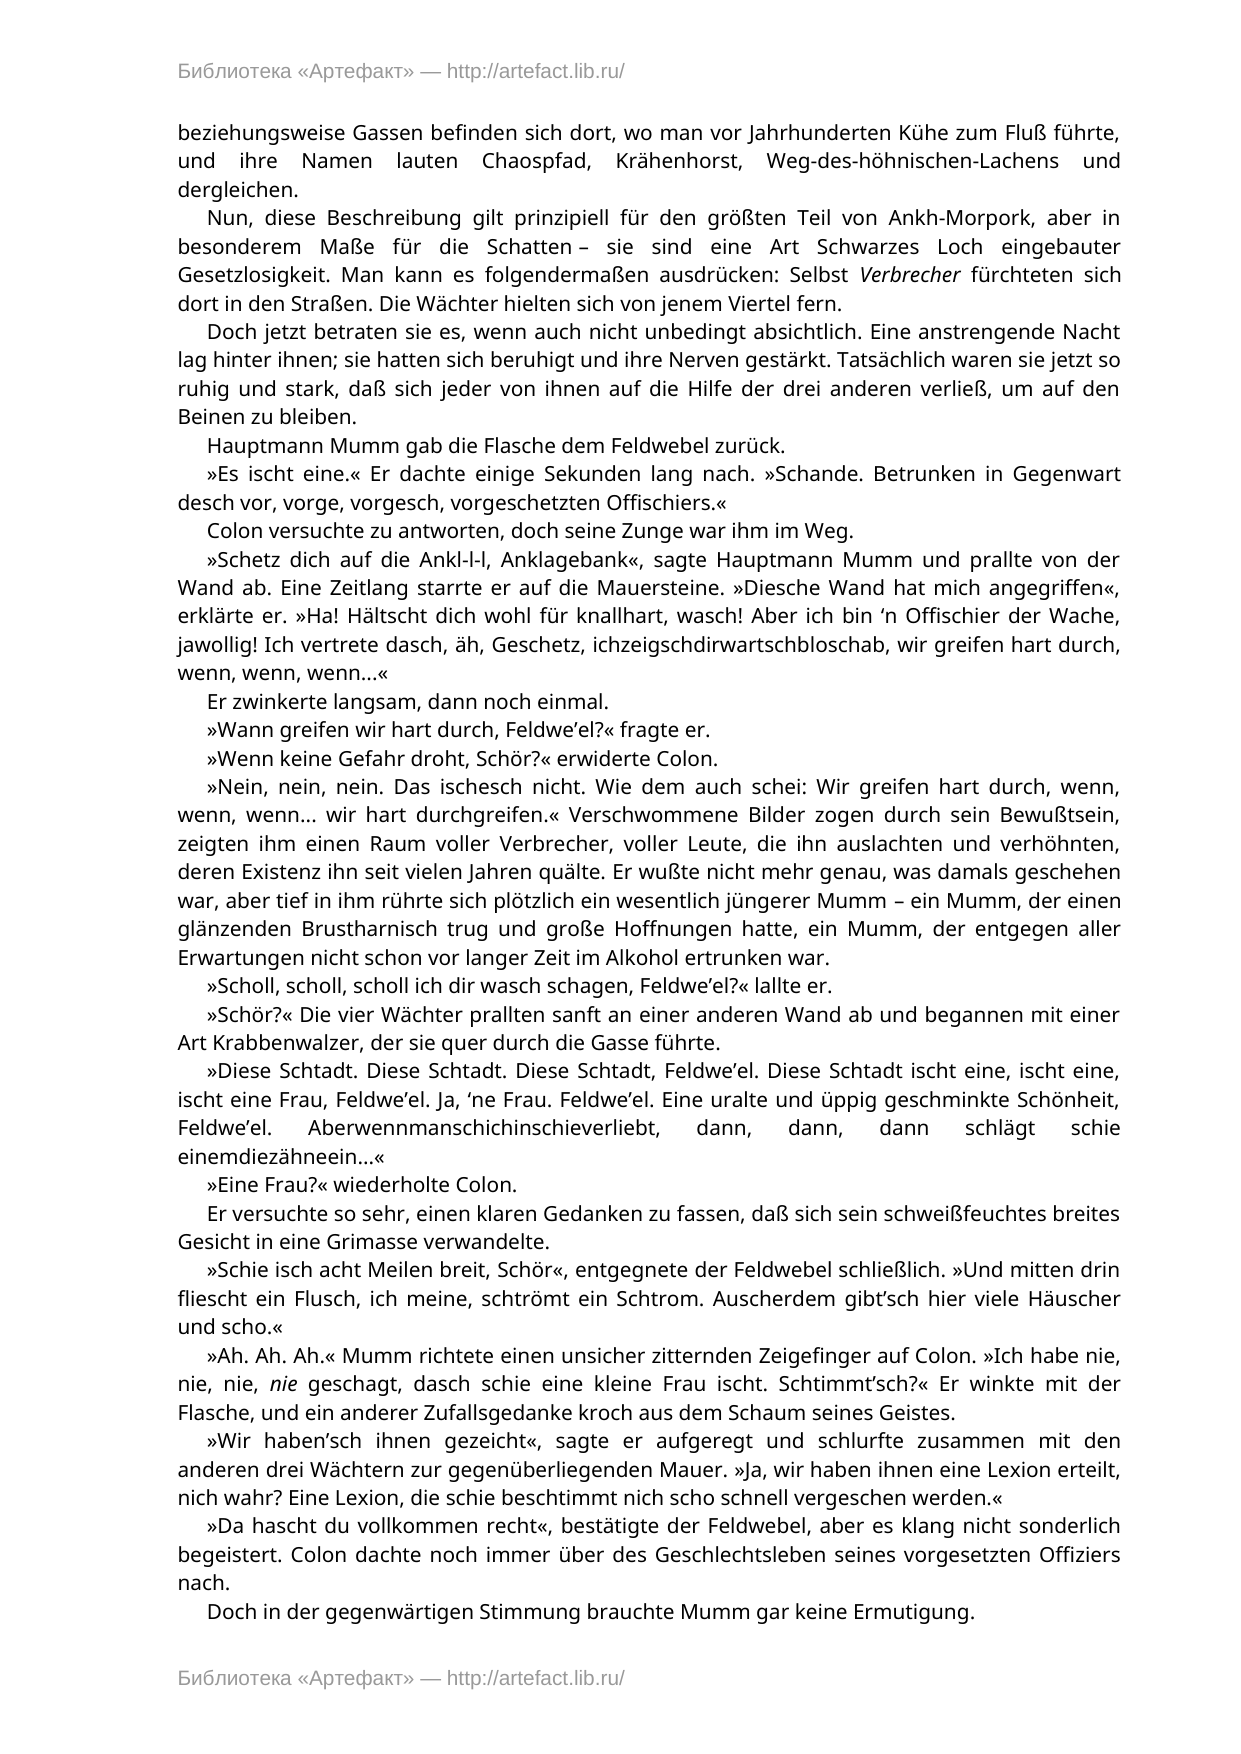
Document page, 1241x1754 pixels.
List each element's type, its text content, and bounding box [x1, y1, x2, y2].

text »Ah. Ah. Ah.« Mumm richtete einen unsicher zitternden Zeigefinger auf Colon. »Ich habe nie, nie, nie, nie geschagt, dasch schie eine kleine Frau ischt. Schtimmt’sch?« Er winkte mit der Flasche, und ein anderer Zufallsgedanke kroch aus dem Schaum seines Geistes. [177, 1341, 1122, 1426]
text »Eine Frau?« wiederholte Colon. [177, 1170, 1122, 1199]
text »Da hascht du vollkommen recht«, bestätigte der Feldwebel, aber es klang nicht sonderlich begeistert. Colon dachte noch immer über des Geschlechtsleben seines vorgesetzten Offiziers nach. [177, 1512, 1122, 1597]
text Doch jetzt betraten sie es, wenn auch nicht unbedingt absichtlich. Eine anstrengende Nacht lag hinter ihnen; sie hatten sich beruhigt und ihre Nerven gestärkt. Tatsächlich waren sie jetzt so ruhig und stark, daß sich jeder von ihnen auf die Hilfe der drei anderen verließ, um auf den Beinen zu bleiben. [177, 317, 1122, 431]
text »Wann greifen wir hart durch, Feldwe’el?« fragte er. [177, 715, 1122, 744]
text »Diese Schtadt. Diese Schtadt. Diese Schtadt, Feldwe’el. Diese Schtadt ischt eine, ischt eine, ischt eine Frau, Feldwe’el. Ja, ‘ne Frau. Feldwe’el. Eine uralte und üppig geschminkte Schönheit, Feldwe’el. Aberwennmanschichinschieverliebt, dann, dann, dann schlägt schie einemdiezähneein...« [177, 1057, 1122, 1170]
text »Wenn keine Gefahr droht, Schör?« erwiderte Colon. [177, 744, 1122, 772]
text »Schie isch acht Meilen breit, Schör«, entgegnete der Feldwebel schließlich. »Und mitten drin fliescht ein Flusch, ich meine, schtrömt ein Schtrom. Auscherdem gibt’sch hier viele Häuscher und scho.« [177, 1256, 1122, 1341]
text Er zwinkerte langsam, dann noch einmal. [177, 687, 1122, 715]
text Er versuchte so sehr, einen klaren Gedanken zu fassen, daß sich sein schweißfeuchtes breites Gesicht in eine Grimasse verwandelte. [177, 1199, 1122, 1256]
text Doch in der gegenwärtigen Stimmung brauchte Mumm gar keine Ermutigung. [177, 1597, 1122, 1625]
text »Wir haben’sch ihnen gezeicht«, sagte er aufgeregt und schlurfte zusammen mit den anderen drei Wächtern zur gegenüberliegenden Mauer. »Ja, wir haben ihnen eine Lexion erteilt, nich wahr? Eine Lexion, die schie beschtimmt nich scho schnell vergeschen werden.« [177, 1426, 1122, 1512]
text »Nein, nein, nein. Das ischesch nicht. Wie dem auch schei: Wir greifen hart durch, wenn, wenn, wenn... wir hart durchgreifen.« Verschwommene Bilder zogen durch sein Bewußtsein, zeigten ihm einen Raum voller Verbrecher, voller Leute, die ihn auslachten und verhöhnten, deren Existenz ihn seit vielen Jahren quälte. Er wußte nicht mehr genau, was damals geschehen war, aber tief in ihm rührte sich plötzlich ein wesentlich jüngerer Mumm – ein Mumm, der einen glänzenden Brustharnisch trug und große Hoffnungen hatte, ein Mumm, der entgegen aller Erwartungen nicht schon vor langer Zeit im Alkohol ertrunken war. [177, 772, 1122, 971]
text »Schör?« Die vier Wächter prallten sanft an einer anderen Wand ab und begannen mit einer Art Krabbenwalzer, der sie quer durch die Gasse führte. [177, 1000, 1122, 1057]
text »Es ischt eine.« Er dachte einige Sekunden lang nach. »Schande. Betrunken in Gegenwart desch vor, vorge, vorgesch, vorgeschetzten Offischiers.« [177, 459, 1122, 516]
text Hauptmann Mumm gab die Flasche dem Feldwebel zurück. [177, 431, 1122, 459]
text Nun, diese Beschreibung gilt prinzipiell für den größten Teil von Ankh-Morpork, aber in besonderem Maße für die Schatten – sie sind eine Art Schwarzes Loch eingebauter Gesetzlosigkeit. Man kann es folgendermaßen ausdrücken: Selbst Verbrecher fürchteten sich dort in den Straßen. Die Wächter hielten sich von jenem Viertel fern. [177, 203, 1122, 317]
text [177, 118, 1122, 203]
text Colon versuchte zu antworten, doch seine Zunge war ihm im Weg. [177, 516, 1122, 545]
text »Scholl, scholl, scholl ich dir wasch schagen, Feldwe’el?« lallte er. [177, 971, 1122, 1000]
text »Schetz dich auf die Ankl-l-l, Anklagebank«, sagte Hauptmann Mumm und prallte von der Wand ab. Eine Zeitlang starrte er auf die Mauersteine. »Diesche Wand hat mich angegriffen«, erklärte er. »Ha! Hältscht dich wohl für knallhart, wasch! Aber ich bin ‘n Offischier der Wache, jawollig! Ich vertrete dasch, äh, Geschetz, ichzeigschdirwartschbloschab, wir greifen hart durch, wenn, wenn, wenn...« [177, 545, 1122, 687]
